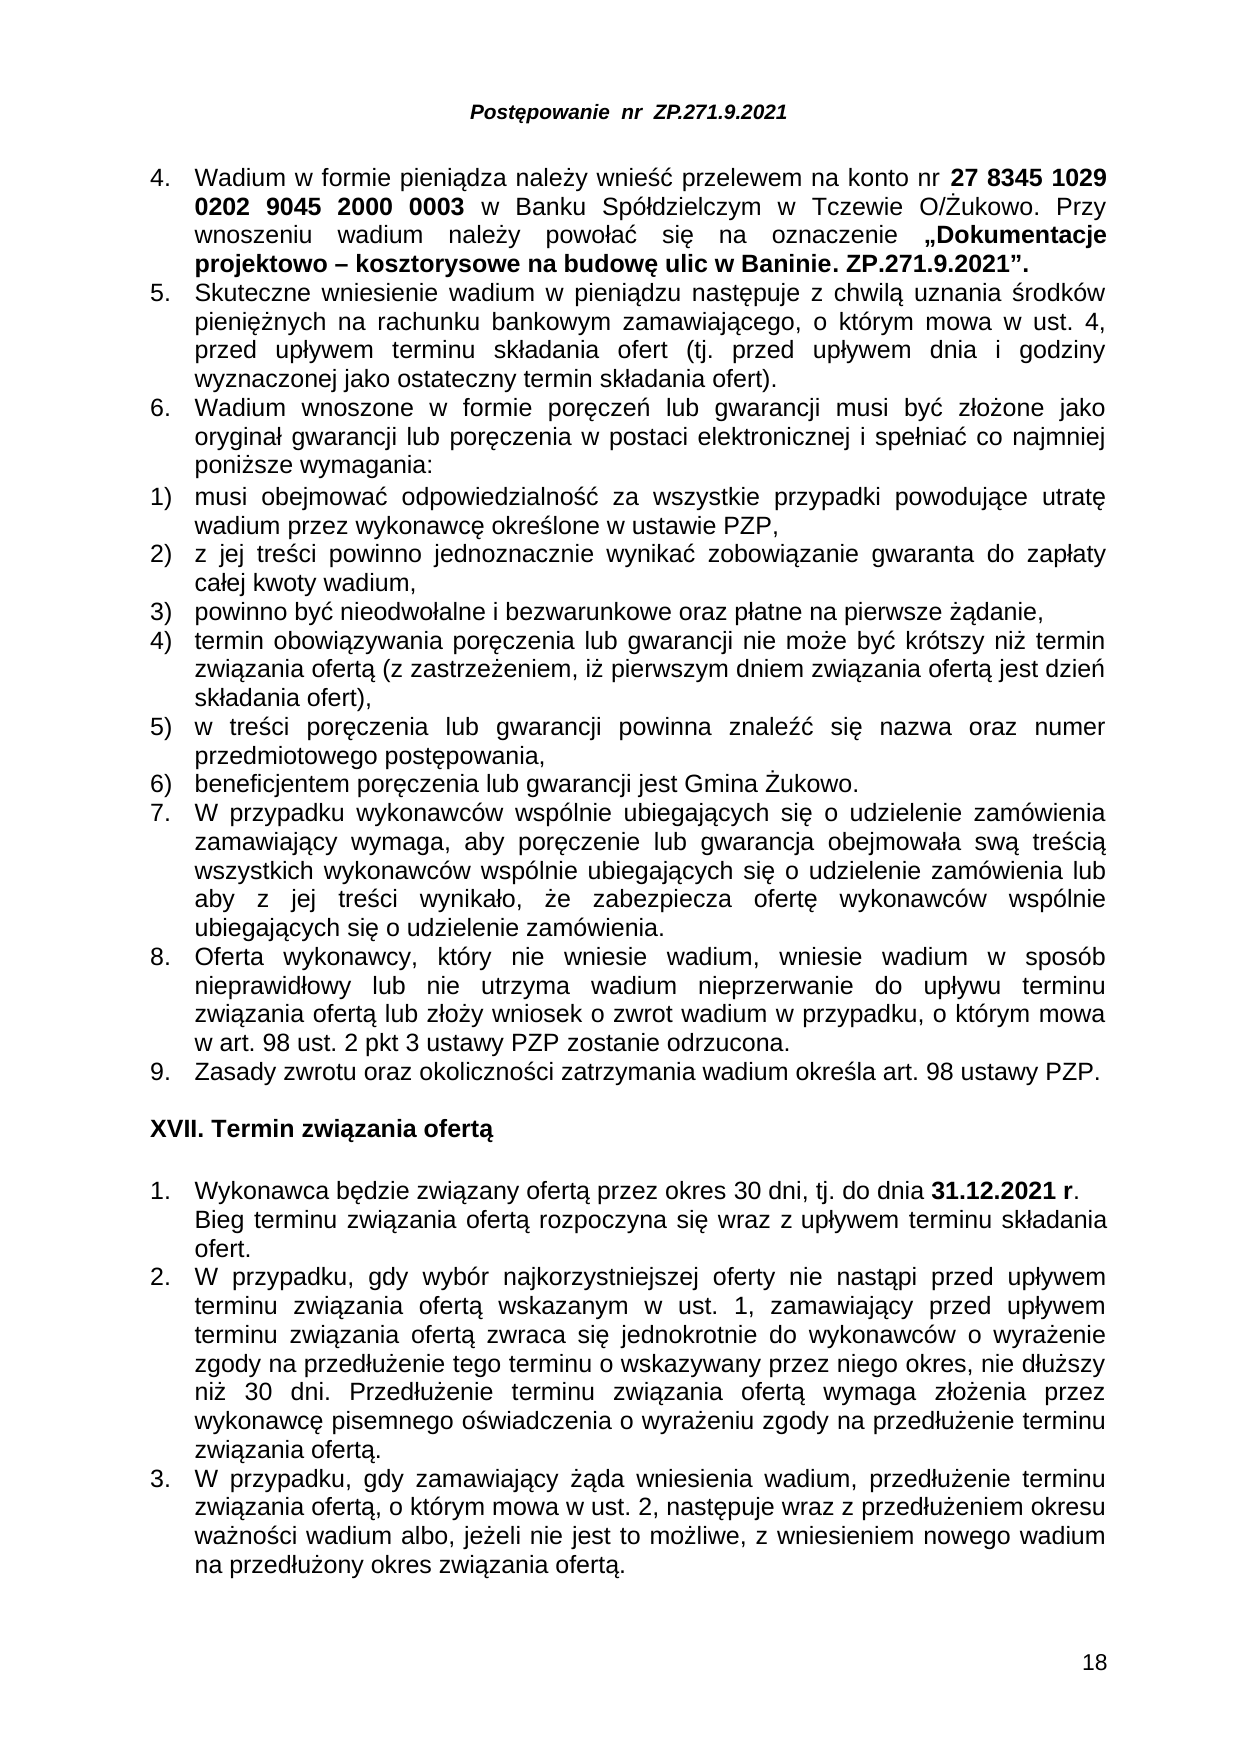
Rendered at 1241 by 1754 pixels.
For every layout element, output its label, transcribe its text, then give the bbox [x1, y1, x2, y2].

list Wadium w formie pieniądza należy wnieść przelewem na konto nr 27 8345 1029 0202 9045 2000 0003 w Banku Spółdzielczym w Tczewie O/Żukowo. Przy wnoszeniu wadium należy powołać się na oznaczenie „Dokumentacje projektowo – kosztorysowe na budowę ulic w Baninie. ZP.271.9.2021”. [150, 163, 1107, 278]
list Oferta wykonawcy, który nie wniesie wadium, wniesie wadium w sposób nieprawidłowy lub nie utrzyma wadium nieprzerwanie do upływu terminu związania ofertą lub złoży wniosek o zwrot wadium w przypadku, o którym mowa w art. 98 ust. 2 pkt 3 ustawy PZP zostanie odrzucona. [150, 942, 1107, 1057]
text Bieg terminu związania ofertą rozpoczyna się wraz z upływem terminu składania ofert. [194, 1205, 1107, 1262]
list Zasady zwrotu oraz okoliczności zatrzymania wadium określa art. 98 ustawy PZP. [150, 1057, 1107, 1086]
list W przypadku wykonawców wspólnie ubiegających się o udzielenie zamówienia zamawiający wymaga, aby poręczenie lub gwarancja obejmowała swą treścią wszystkich wykonawców wspólnie ubiegających się o udzielenie zamówienia lub aby z jej treści wynikało, że zabezpiecza ofertę wykonawców wspólnie ubiegających się o udzielenie zamówienia. [150, 798, 1107, 942]
list Wykonawca będzie związany ofertą przez okres 30 dni, tj. do dnia 31.12.2021 r. [150, 1176, 1107, 1205]
list w treści poręczenia lub gwarancji powinna znaleźć się nazwa oraz numer przedmiotowego postępowania, [150, 712, 1107, 769]
list W przypadku, gdy wybór najkorzystniejszej oferty nie nastąpi przed upływem terminu związania ofertą wskazanym w ust. 1, zamawiający przed upływem terminu związania ofertą zwraca się jednokrotnie do wykonawców o wyrażenie zgody na przedłużenie tego terminu o wskazywany przez niego okres, nie dłuższy niż 30 dni. Przedłużenie terminu związania ofertą wymaga złożenia przez wykonawcę pisemnego oświadczenia o wyrażeniu zgody na przedłużenie terminu związania ofertą. [150, 1262, 1107, 1464]
list Wadium wnoszone w formie poręczeń lub gwarancji musi być złożone jako oryginał gwarancji lub poręczenia w postaci elektronicznej i spełniać co najmniej poniższe wymagania: [150, 393, 1107, 479]
list termin obowiązywania poręczenia lub gwarancji nie może być krótszy niż termin związania ofertą (z zastrzeżeniem, iż pierwszym dniem związania ofertą jest dzień składania ofert), [150, 626, 1107, 712]
list z jej treści powinno jednoznacznie wynikać zobowiązanie gwaranta do zapłaty całej kwoty wadium, [150, 539, 1107, 597]
list musi obejmować odpowiedzialność za wszystkie przypadki powodujące utratę wadium przez wykonawcę określone w ustawie PZP, [150, 482, 1107, 539]
list Skuteczne wniesienie wadium w pieniądzu następuje z chwilą uznania środków pieniężnych na rachunku bankowym zamawiającego, o którym mowa w ust. 4, przed upływem terminu składania ofert (tj. przed upływem dnia i godziny wyznaczonej jako ostateczny termin składania ofert). [150, 278, 1107, 393]
list powinno być nieodwołalne i bezwarunkowe oraz płatne na pierwsze żądanie, [150, 597, 1107, 626]
list beneficjentem poręczenia lub gwarancji jest Gmina Żukowo. [150, 769, 1107, 798]
subtitle XVII. Termin związania ofertą [150, 1114, 1107, 1143]
list W przypadku, gdy zamawiający żąda wniesienia wadium, przedłużenie terminu związania ofertą, o którym mowa w ust. 2, następuje wraz z przedłużeniem okresu ważności wadium albo, jeżeli nie jest to możliwe, z wniesieniem nowego wadium na przedłużony okres związania ofertą. [150, 1464, 1107, 1579]
